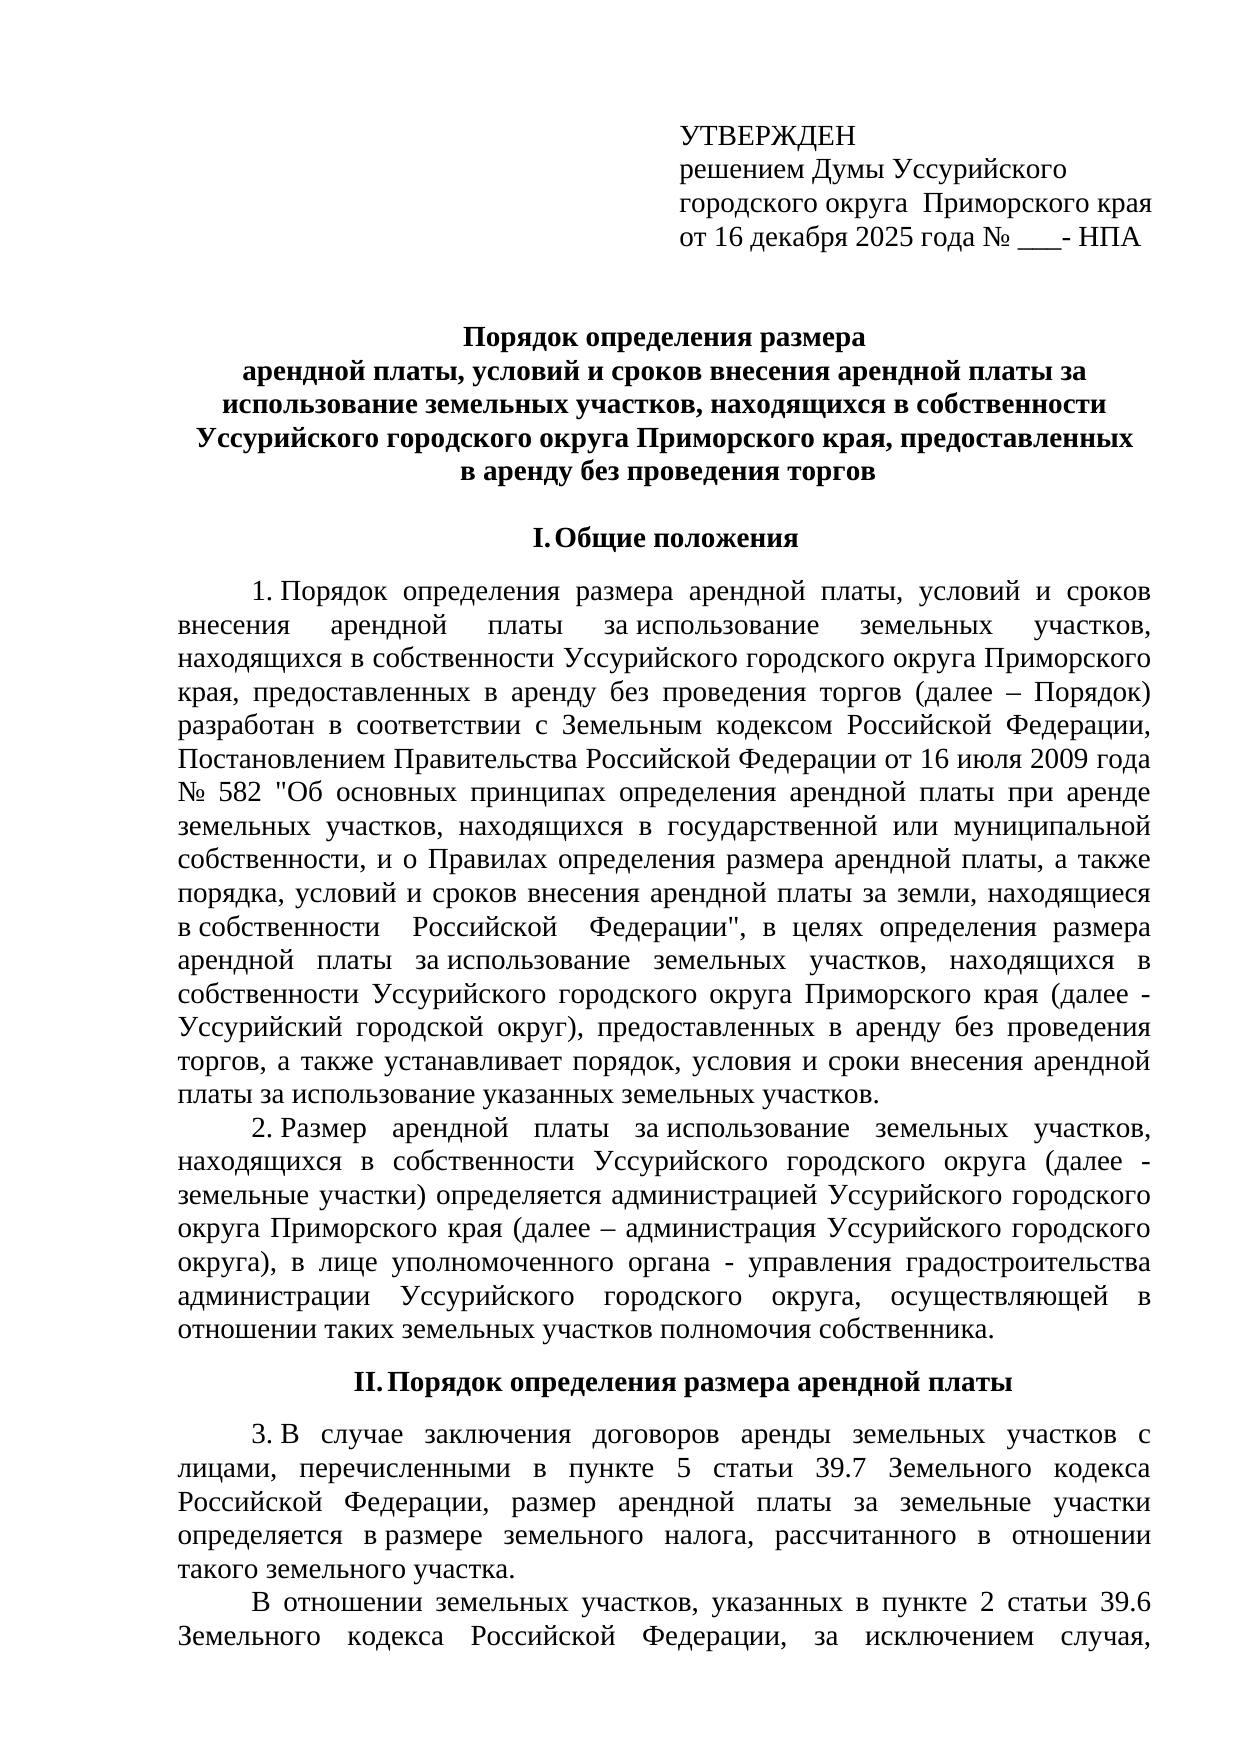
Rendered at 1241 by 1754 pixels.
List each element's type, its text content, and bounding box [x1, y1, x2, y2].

text от 16 декабря 2025 года № ___- НПА [679, 219, 1166, 252]
text 1. Порядок определения размера арендной платы, условий и сроков внесения арендной платы за использование земельных участков, находящихся в собственности Уссурийского городского округа Приморского края, предоставленных в аренду без проведения торгов (далее – Порядок) разработан в соответствии с Земельным кодексом Российской Федерации, Постановлением Правительства Российской Федерации от 16 июля 2009 года № 582 "Об основных принципах определения арендной платы при аренде земельных участков, находящихся в государственной или муниципальной собственности, и о Правилах определения размера арендной платы, а также порядка, условий и сроков внесения арендной платы за земли, находящиеся в собственности Российской Федерации", в целях определения размера арендной платы за использование земельных участков, находящихся в собственности Уссурийского городского округа Приморского края (далее - Уссурийский городской округ), предоставленных в аренду без проведения торгов, а также устанавливает порядок, условия и сроки внесения арендной платы за использование указанных земельных участков. [177, 573, 1152, 1110]
text Порядок определения размера [177, 319, 1152, 353]
list Порядок определения размера арендной платы [215, 1364, 1152, 1397]
text арендной платы, условий и сроков внесения арендной платы за использование земельных участков, находящихся в собственности Уссурийского городского округа Приморского края, предоставленных [177, 353, 1152, 453]
text 3. В случае заключения договоров аренды земельных участков с лицами, перечисленными в пункте 5 статьи 39.7 Земельного кодекса Российской Федерации, размер арендной платы за земельные участки определяется в размере земельного налога, рассчитанного в отношении такого земельного участка. [177, 1417, 1152, 1584]
text УТВЕРЖДЕН [679, 118, 1166, 152]
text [177, 1584, 1152, 1651]
text 2. Размер арендной платы за использование земельных участков, находящихся в собственности Уссурийского городского округа (далее - земельные участки) определяется администрацией Уссурийского городского округа Приморского края (далее – администрация Уссурийского городского округа), в лице уполномоченного органа - управления градостроительства администрации Уссурийского городского округа, осуществляющей в отношении таких земельных участков полномочия собственника. [177, 1110, 1152, 1345]
text решением Думы Уссурийского городского округа Приморского края [679, 152, 1166, 219]
text в аренду без проведения торгов [177, 453, 1152, 487]
list Общие положения [179, 521, 1152, 554]
